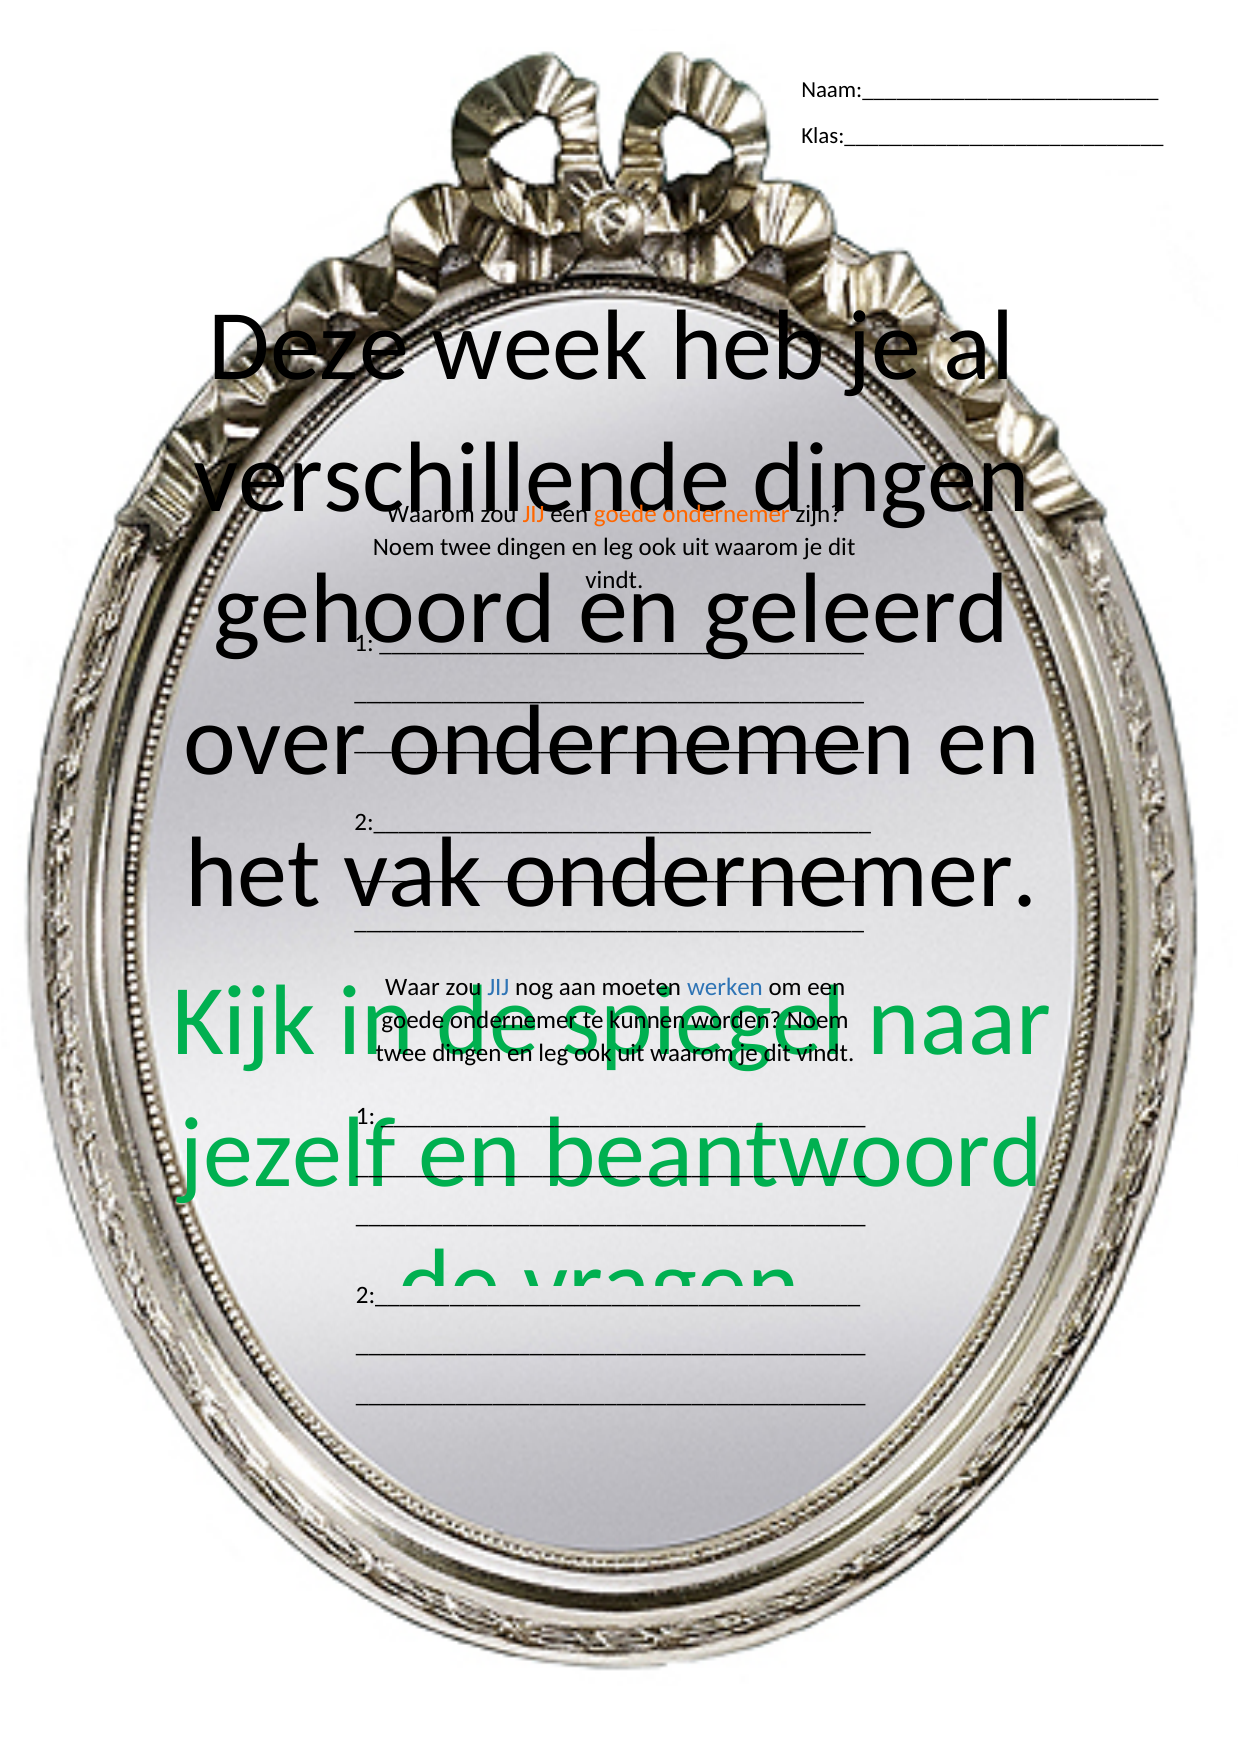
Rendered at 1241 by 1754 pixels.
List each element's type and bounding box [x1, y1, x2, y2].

picture [0, 29, 1241, 1455]
